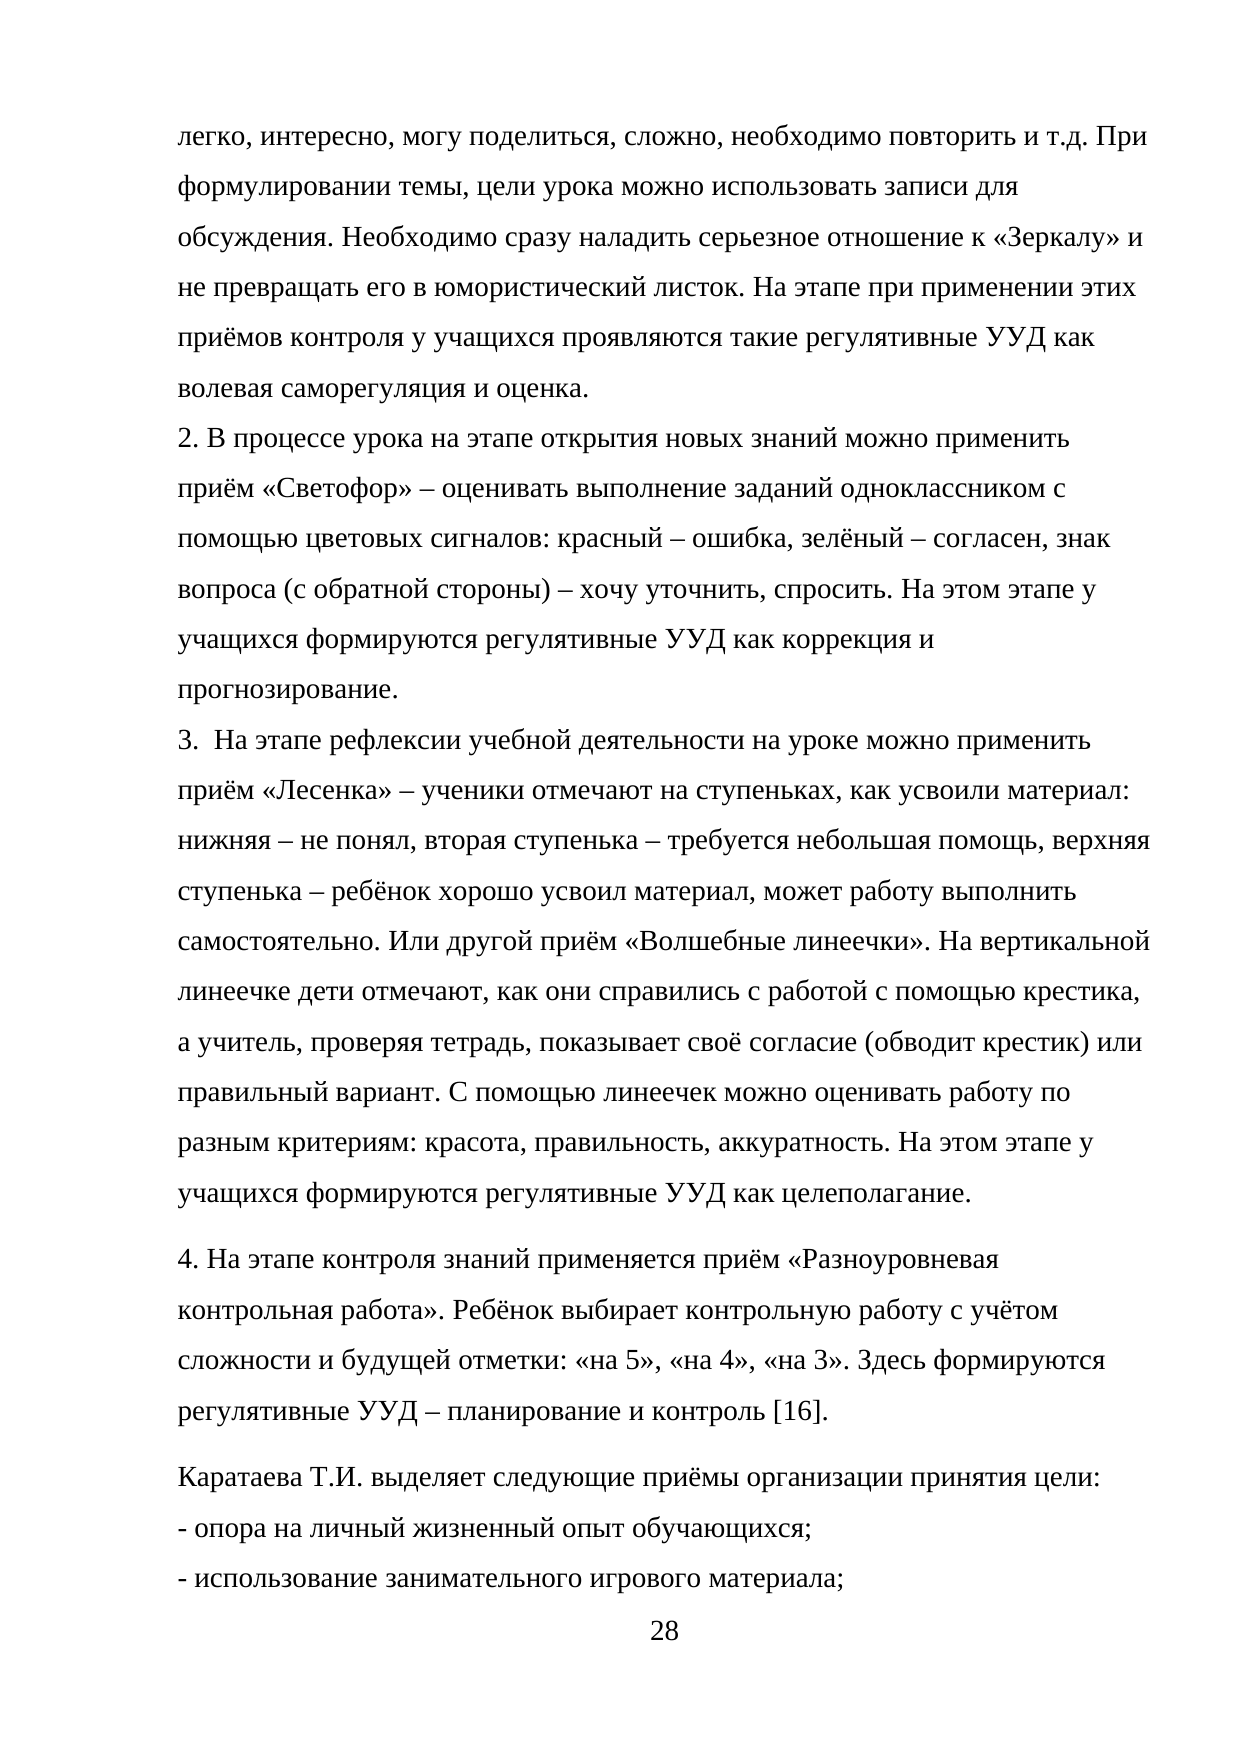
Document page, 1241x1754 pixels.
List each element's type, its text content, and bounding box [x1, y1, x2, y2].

text 4. На этапе контроля знаний применяется приём «Разноуровневая контрольная работа». Ребёнок выбирает контрольную работу с учётом сложности и будущей отметки: «на 5», «на 4», «на 3». Здесь формируются регулятивные УУД – планирование и контроль [16]. [177, 1242, 1152, 1426]
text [177, 1459, 1152, 1594]
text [177, 118, 1152, 1208]
